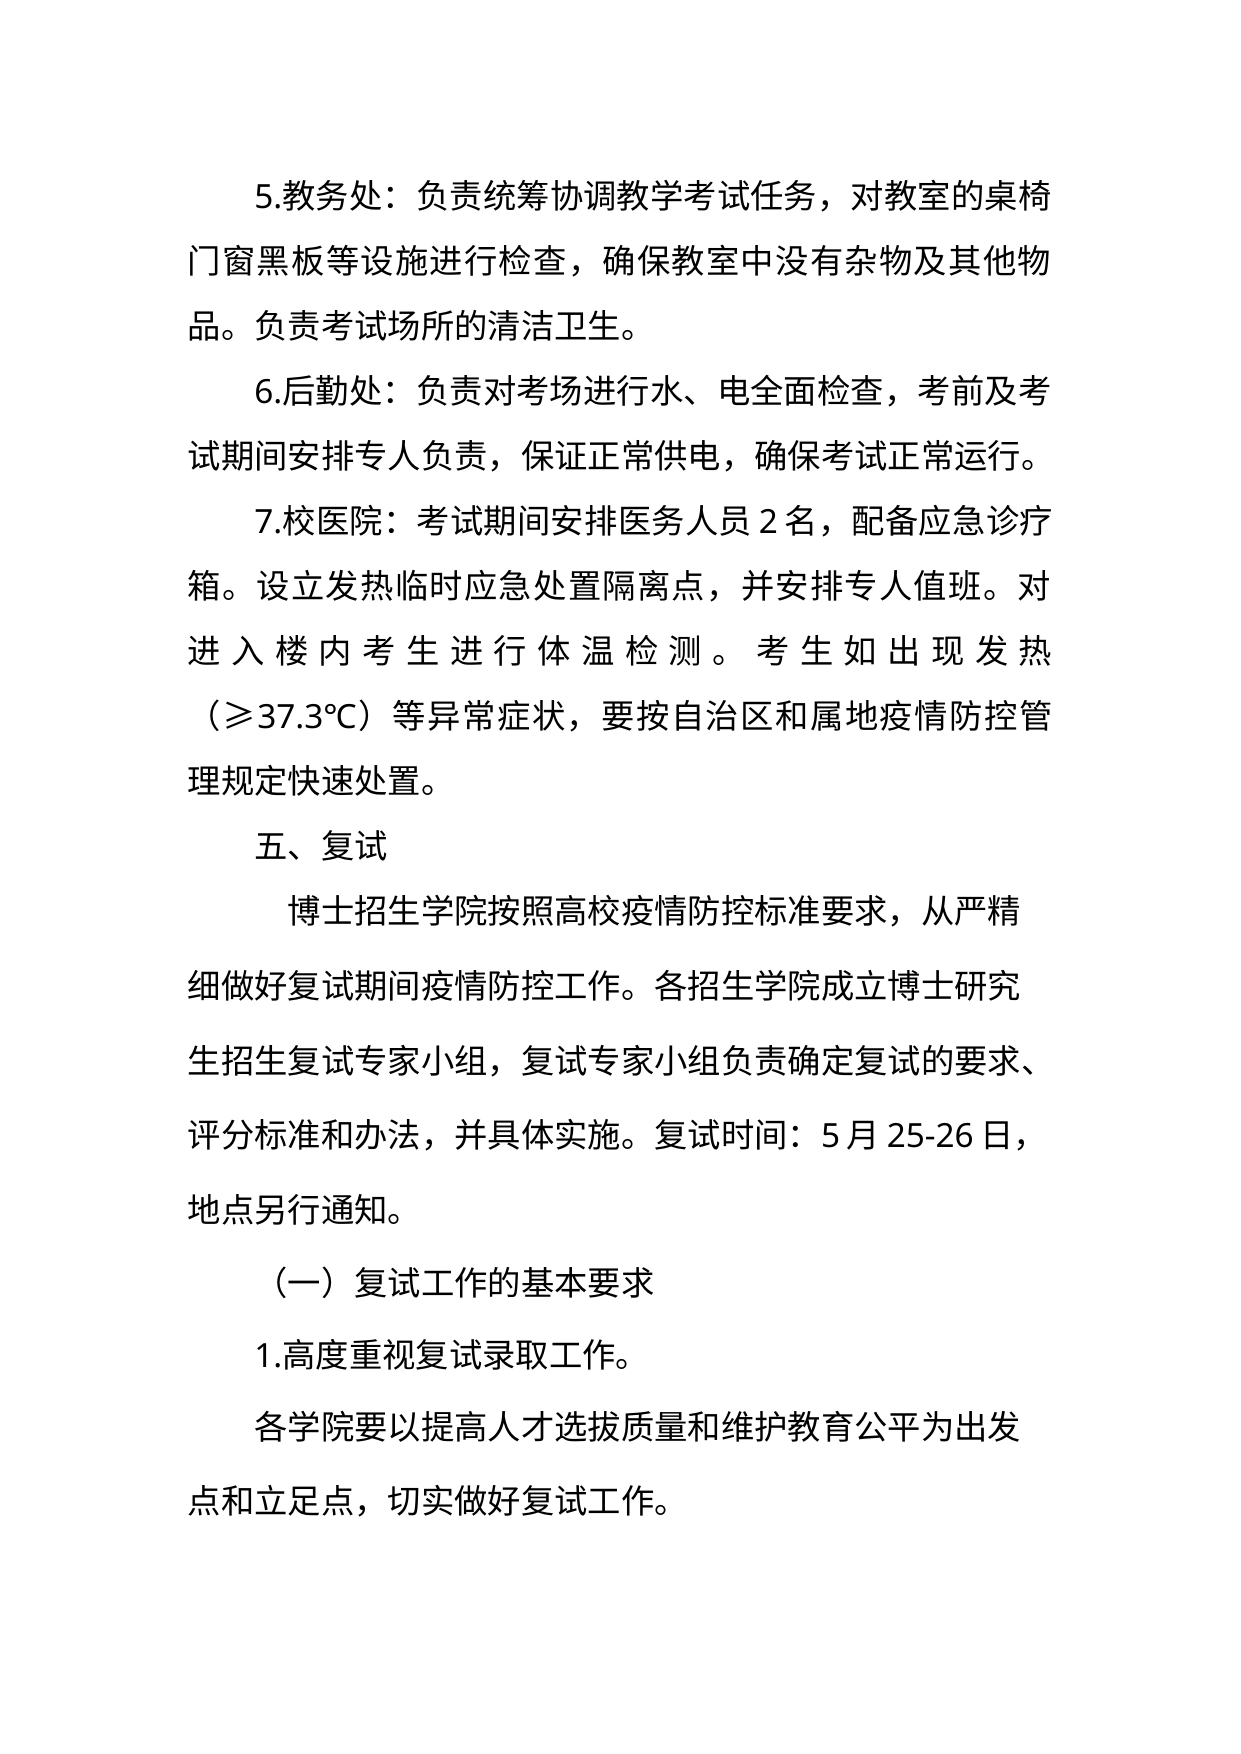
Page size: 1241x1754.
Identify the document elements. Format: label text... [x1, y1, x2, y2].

text 7.校医院：考试期间安排医务人员2名，配备应急诊疗箱。设立发热临时应急处置隔离点，并安排专人值班。对进入楼内考生进行体温检测。考生如出现发热（≥37.3℃）等异常症状，要按自治区和属地疫情防控管理规定快速处置。 [187, 487, 1053, 812]
text 1.高度重视复试录取工作。 [187, 1320, 1053, 1385]
text 6.后勤处：负责对考场进行水、电全面检查，考前及考试期间安排专人负责，保证正常供电，确保考试正常运行。 [187, 357, 1053, 487]
text 博士招生学院按照高校疫情防控标准要求，从严精细做好复试期间疫情防控工作。各招生学院成立博士研究生招生复试专家小组，复试专家小组负责确定复试的要求、评分标准和办法，并具体实施。复试时间：5月25-26日，地点另行通知。 [187, 877, 1053, 1241]
text 各学院要以提高人才选拔质量和维护教育公平为出发点和立足点，切实做好复试工作。 [187, 1392, 1053, 1532]
text 5.教务处：负责统筹协调教学考试任务，对教室的桌椅门窗黑板等设施进行检查，确保教室中没有杂物及其他物品。负责考试场所的清洁卫生。 [187, 162, 1053, 357]
text （一）复试工作的基本要求 [187, 1248, 1053, 1313]
text 五、复试 [187, 812, 1053, 877]
